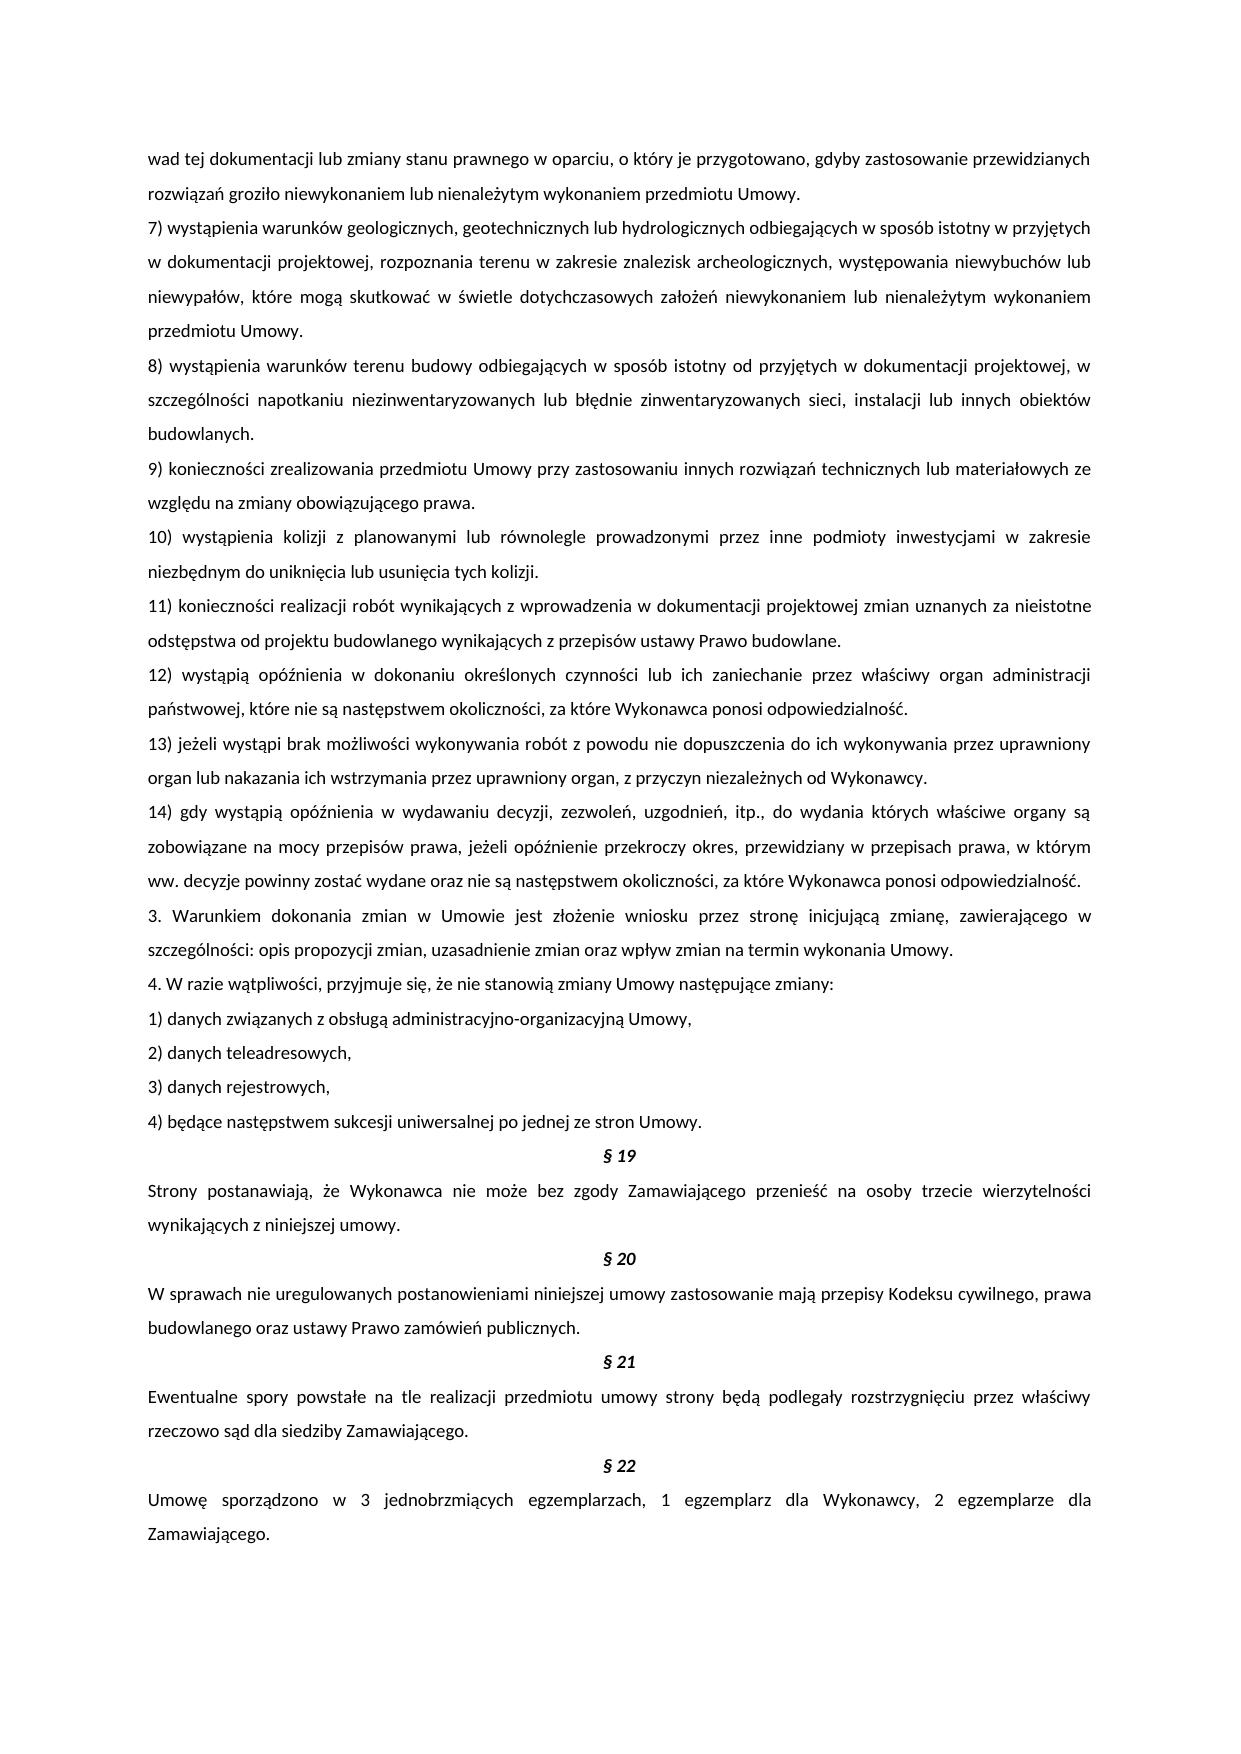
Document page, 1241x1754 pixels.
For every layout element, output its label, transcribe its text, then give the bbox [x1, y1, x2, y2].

text 14) gdy wystąpią opóźnienia w wydawaniu decyzji, zezwoleń, uzgodnień, itp., do wydania których właściwe organy są zobowiązane na mocy przepisów prawa, jeżeli opóźnienie przekroczy okres, przewidziany w przepisach prawa, w którym ww. decyzje powinny zostać wydane oraz nie są następstwem okoliczności, za które Wykonawca ponosi odpowiedzialność. [148, 801, 1093, 892]
text Umowę sporządzono w 3 jednobrzmiących egzemplarzach, 1 egzemplarz dla Wykonawcy, 2 egzemplarze dla Zamawiającego. [148, 1488, 1093, 1546]
text 3) danych rejestrowych, [148, 1076, 1093, 1099]
text 3. Warunkiem dokonania zmian w Umowie jest złożenie wniosku przez stronę inicjującą zmianę, zawierającego w szczególności: opis propozycji zmian, uzasadnienie zmian oraz wpływ zmian na termin wykonania Umowy. [148, 904, 1093, 961]
text 4) będące następstwem sukcesji uniwersalnej po jednej ze stron Umowy. [148, 1110, 1093, 1133]
text 12) wystąpią opóźnienia w dokonaniu określonych czynności lub ich zaniechanie przez właściwy organ administracji państwowej, które nie są następstwem okoliczności, za które Wykonawca ponosi odpowiedzialność. [148, 663, 1093, 721]
text 10) wystąpienia kolizji z planowanymi lub równolegle prowadzonymi przez inne podmioty inwestycjami w zakresie niezbędnym do uniknięcia lub usunięcia tych kolizji. [148, 526, 1093, 583]
text 7) wystąpienia warunków geologicznych, geotechnicznych lub hydrologicznych odbiegających w sposób istotny w przyjętych w dokumentacji projektowej, rozpoznania terenu w zakresie znalezisk archeologicznych, występowania niewybuchów lub niewypałów, które mogą skutkować w świetle dotychczasowych założeń niewykonaniem lub nienależytym wykonaniem przedmiotu Umowy. [148, 216, 1093, 342]
text § 21 [148, 1351, 1093, 1374]
text 9) konieczności zrealizowania przedmiotu Umowy przy zastosowaniu innych rozwiązań technicznych lub materiałowych ze względu na zmiany obowiązującego prawa. [148, 457, 1093, 514]
text 13) jeżeli wystąpi brak możliwości wykonywania robót z powodu nie dopuszczenia do ich wykonywania przez uprawniony organ lub nakazania ich wstrzymania przez uprawniony organ, z przyczyn niezależnych od Wykonawcy. [148, 732, 1093, 789]
text § 20 [148, 1248, 1093, 1271]
text § 19 [148, 1144, 1093, 1167]
text 1) danych związanych z obsługą administracyjno-organizacyjną Umowy, [148, 1007, 1093, 1030]
text 4. W razie wątpliwości, przyjmuje się, że nie stanowią zmiany Umowy następujące zmiany: [148, 973, 1093, 996]
text 2) danych teleadresowych, [148, 1041, 1093, 1064]
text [148, 148, 1093, 205]
text W sprawach nie uregulowanych postanowieniami niniejszej umowy zastosowanie mają przepisy Kodeksu cywilnego, prawa budowlanego oraz ustawy Prawo zamówień publicznych. [148, 1282, 1093, 1339]
text 8) wystąpienia warunków terenu budowy odbiegających w sposób istotny od przyjętych w dokumentacji projektowej, w szczególności napotkaniu niezinwentaryzowanych lub błędnie zinwentaryzowanych sieci, instalacji lub innych obiektów budowlanych. [148, 354, 1093, 446]
text Ewentualne spory powstałe na tle realizacji przedmiotu umowy strony będą podlegały rozstrzygnięciu przez właściwy rzeczowo sąd dla siedziby Zamawiającego. [148, 1385, 1093, 1442]
text Strony postanawiają, że Wykonawca nie może bez zgody Zamawiającego przenieść na osoby trzecie wierzytelności wynikających z niniejszej umowy. [148, 1179, 1093, 1236]
text 11) konieczności realizacji robót wynikających z wprowadzenia w dokumentacji projektowej zmian uznanych za nieistotne odstępstwa od projektu budowlanego wynikających z przepisów ustawy Prawo budowlane. [148, 594, 1093, 652]
text § 22 [148, 1454, 1093, 1477]
